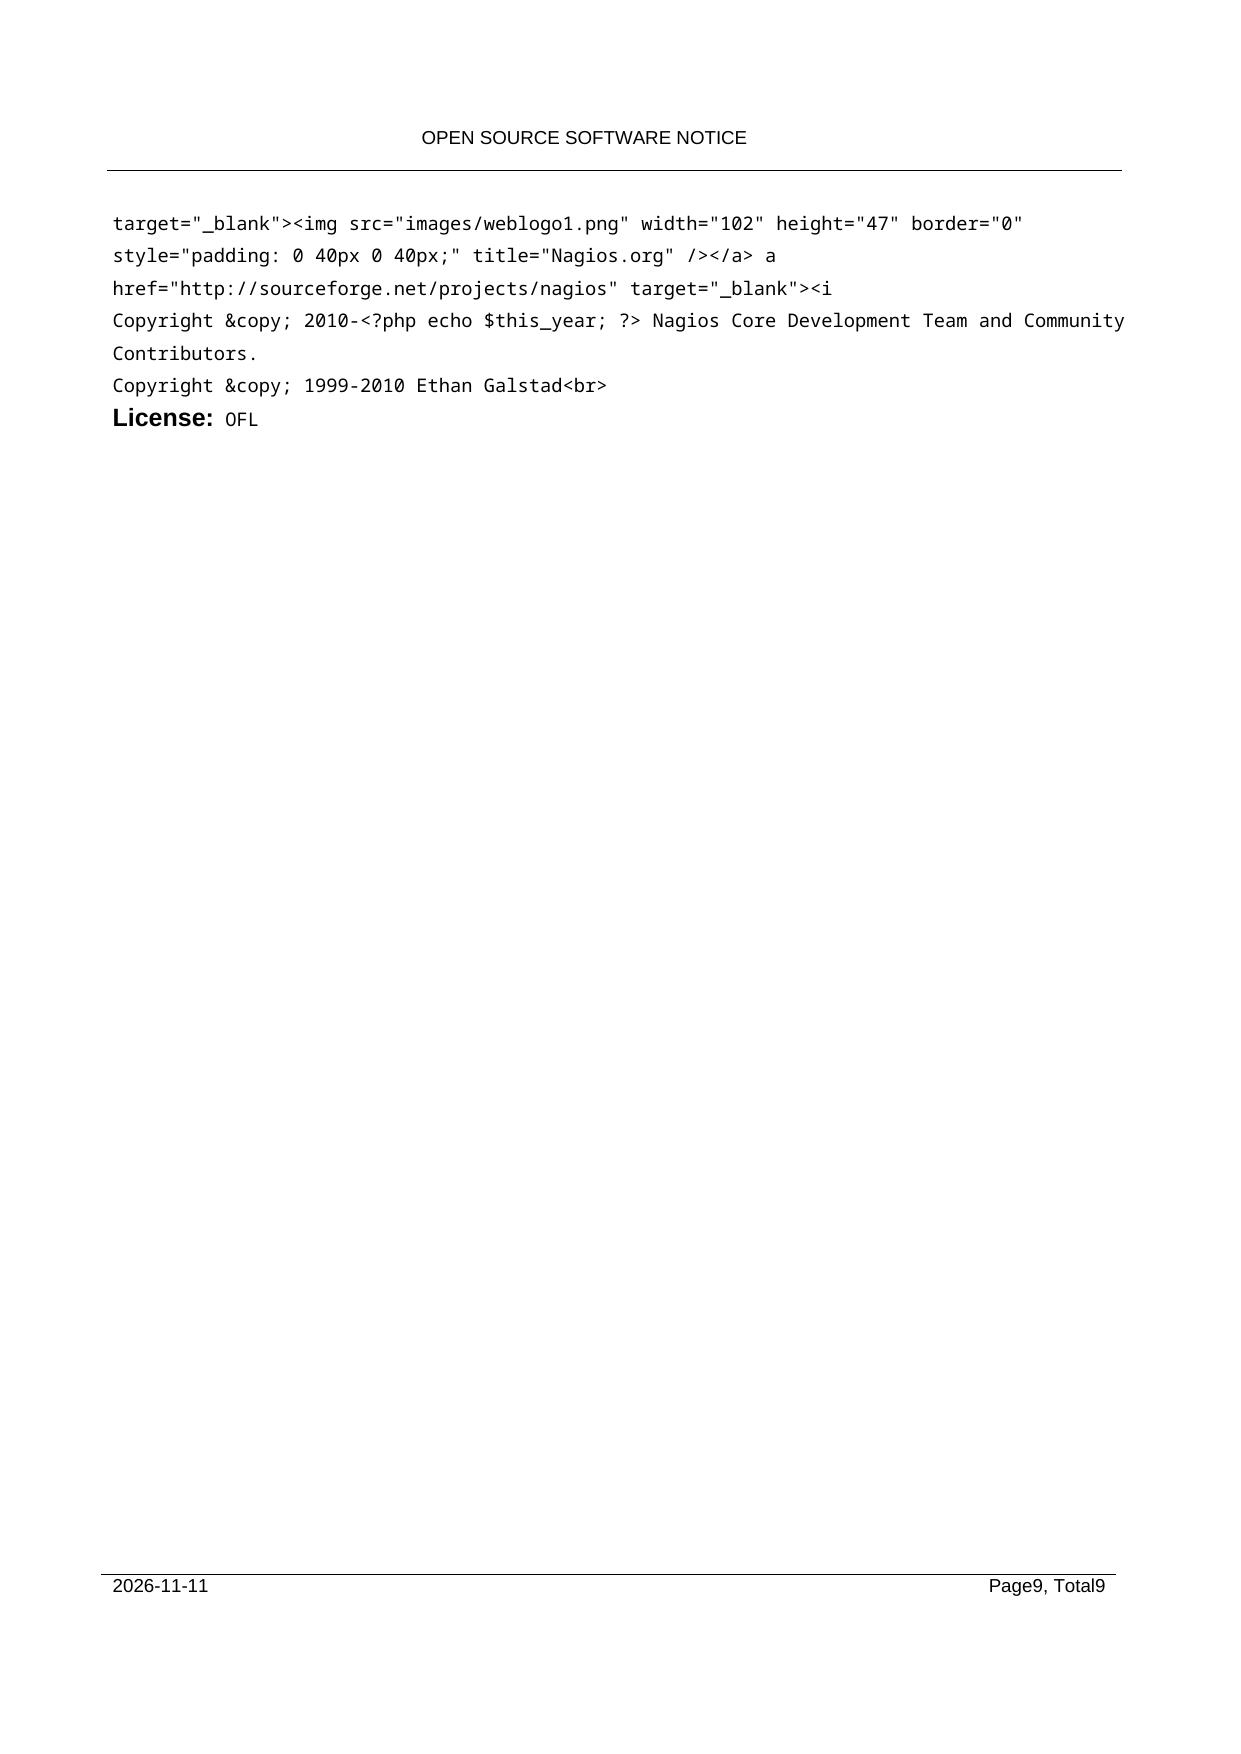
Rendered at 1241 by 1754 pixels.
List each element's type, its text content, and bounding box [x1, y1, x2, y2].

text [112, 206, 1128, 304]
text Copyright &copy; 2010-<?php echo $this_year; ?> Nagios Core Development Team and Community Contributors. [112, 304, 1128, 369]
text License: OFL [112, 401, 1128, 434]
text Copyright &copy; 1999-2010 Ethan Galstad<br> [112, 369, 1128, 401]
